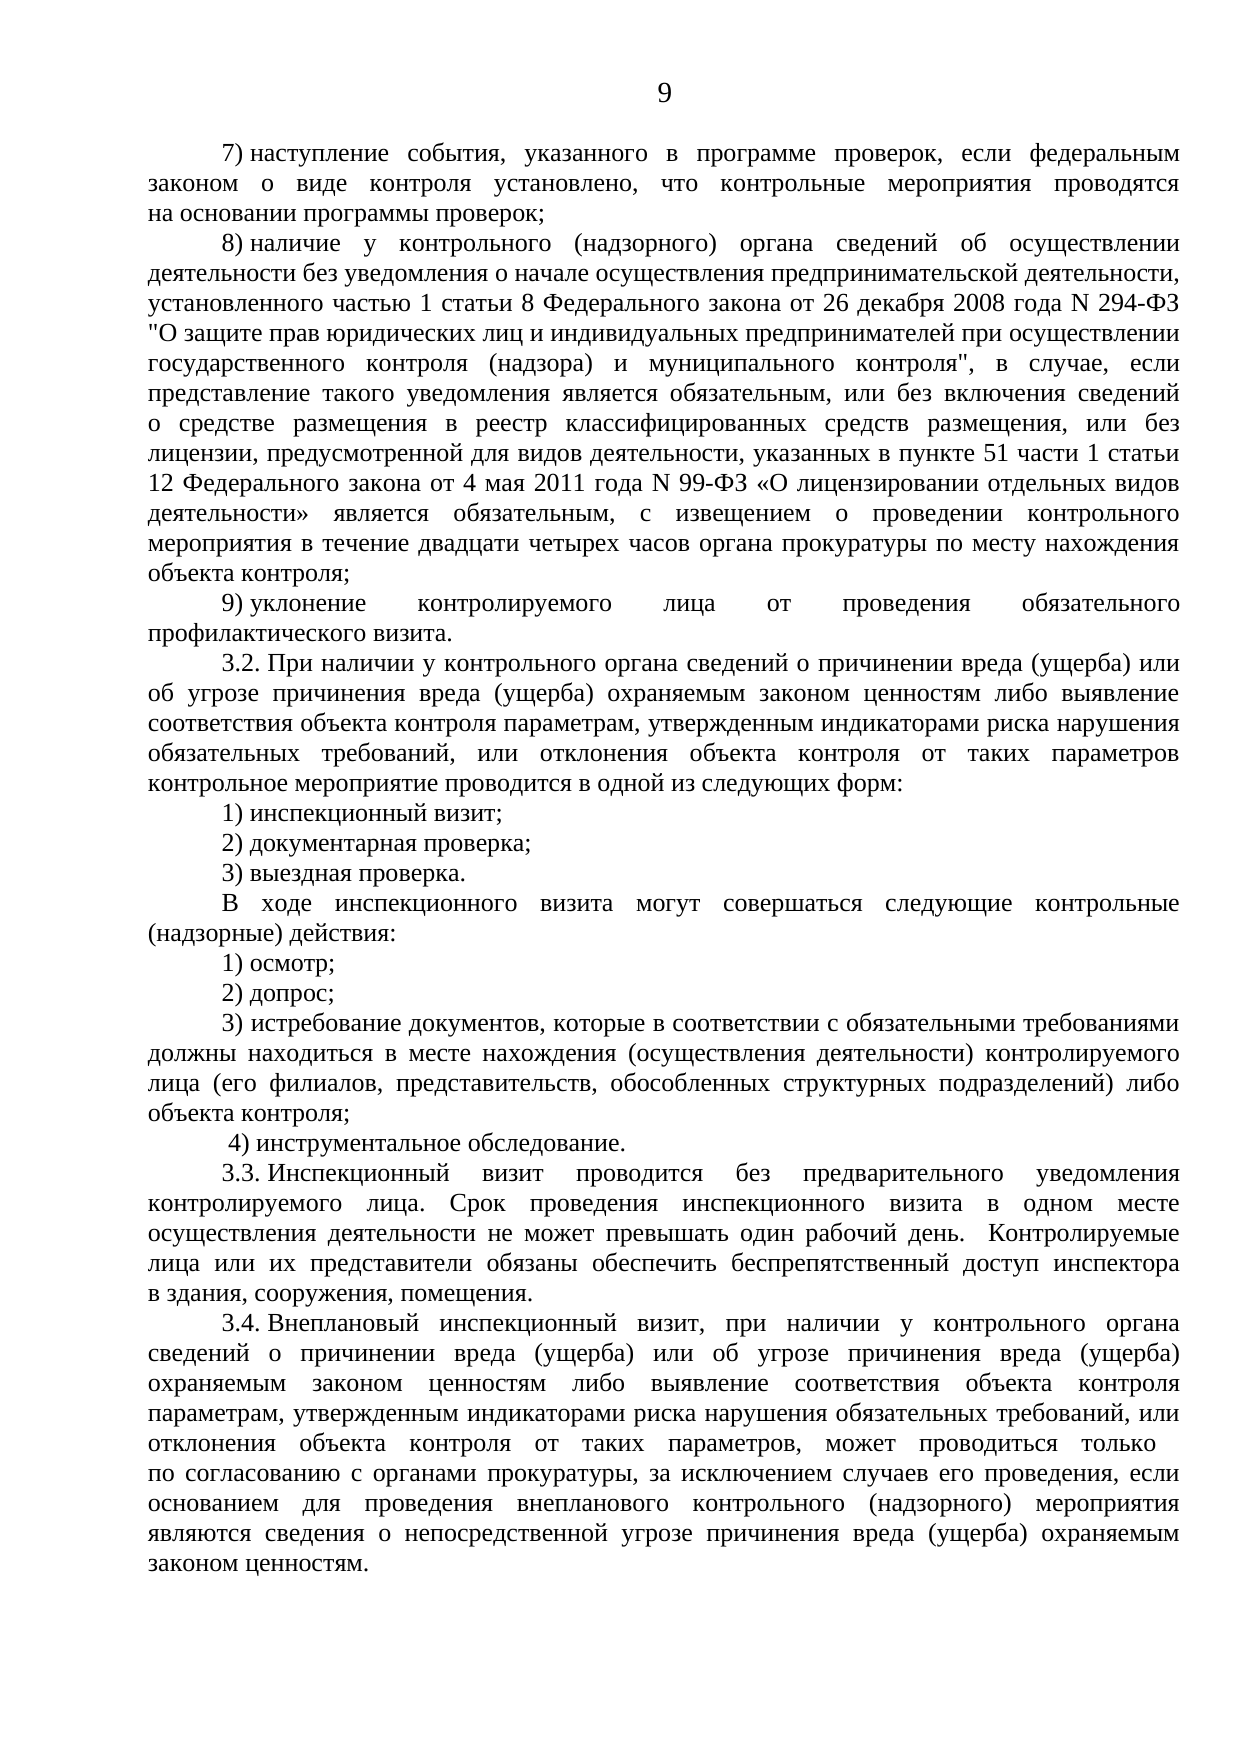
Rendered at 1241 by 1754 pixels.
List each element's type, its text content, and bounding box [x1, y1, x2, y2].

text 3) выездная проверка. [148, 857, 1181, 887]
text 9) уклонение контролируемого лица от проведения обязательного профилактического визита. [148, 587, 1181, 647]
text 1) инспекционный визит; [148, 797, 1181, 827]
text 4) инструментальное обследование. [148, 1127, 1181, 1157]
text 3) истребование документов, которые в соответствии с обязательными требованиями должны находиться в месте нахождения (осуществления деятельности) контролируемого лица (его филиалов, представительств, обособленных структурных подразделений) либо объекта контроля; [148, 1007, 1181, 1127]
text В ходе инспекционного визита могут совершаться следующие контрольные (надзорные) действия: [148, 887, 1181, 947]
text 8) наличие у контрольного (надзорного) органа сведений об осуществлении деятельности без уведомления о начале осуществления предпринимательской деятельности, установленного частью 1 статьи 8 Федерального закона от 26 декабря 2008 года N 294-ФЗ "О защите прав юридических лиц и индивидуальных предпринимателей при осуществлении государственного контроля (надзора) и муниципального контроля", в случае, если представление такого уведомления является обязательным, или без включения сведений о средстве размещения в реестр классифицированных средств размещения, или без лицензии, предусмотренной для видов деятельности, указанных в пункте 51 части 1 статьи 12 Федерального закона от 4 мая 2011 года N 99-ФЗ «О лицензировании отдельных видов деятельности» является обязательным, с извещением о проведении контрольного мероприятия в течение двадцати четырех часов органа прокуратуры по месту нахождения объекта контроля; [148, 227, 1181, 587]
text 2) допрос; [148, 977, 1181, 1007]
text 7) наступление события, указанного в программе проверок, если федеральным законом о виде контроля установлено, что контрольные мероприятия проводятся на основании программы проверок; [148, 137, 1181, 227]
text 1) осмотр; [148, 947, 1181, 977]
text 3.2. При наличии у контрольного органа сведений о причинении вреда (ущерба) или об угрозе причинения вреда (ущерба) охраняемым законом ценностям либо выявление соответствия объекта контроля параметрам, утвержденным индикаторами риска нарушения обязательных требований, или отклонения объекта контроля от таких параметров контрольное мероприятие проводится в одной из следующих форм: [148, 647, 1181, 797]
text 2) документарная проверка; [148, 827, 1181, 857]
text 3.3. Инспекционный визит проводится без предварительного уведомления контролируемого лица. Срок проведения инспекционного визита в одном месте осуществления деятельности не может превышать один рабочий день. Контролируемые лица или их представители обязаны обеспечить беспрепятственный доступ инспектора в здания, сооружения, помещения. [148, 1157, 1181, 1307]
text 3.4. Внеплановый инспекционный визит, при наличии у контрольного органа сведений о причинении вреда (ущерба) или об угрозе причинения вреда (ущерба) охраняемым законом ценностям либо выявление соответствия объекта контроля параметрам, утвержденным индикаторами риска нарушения обязательных требований, или отклонения объекта контроля от таких параметров, может проводиться только по согласованию с органами прокуратуры, за исключением случаев его проведения, если основанием для проведения внепланового контрольного (надзорного) мероприятия являются сведения о непосредственной угрозе причинения вреда (ущерба) охраняемым законом ценностям. [148, 1307, 1181, 1577]
